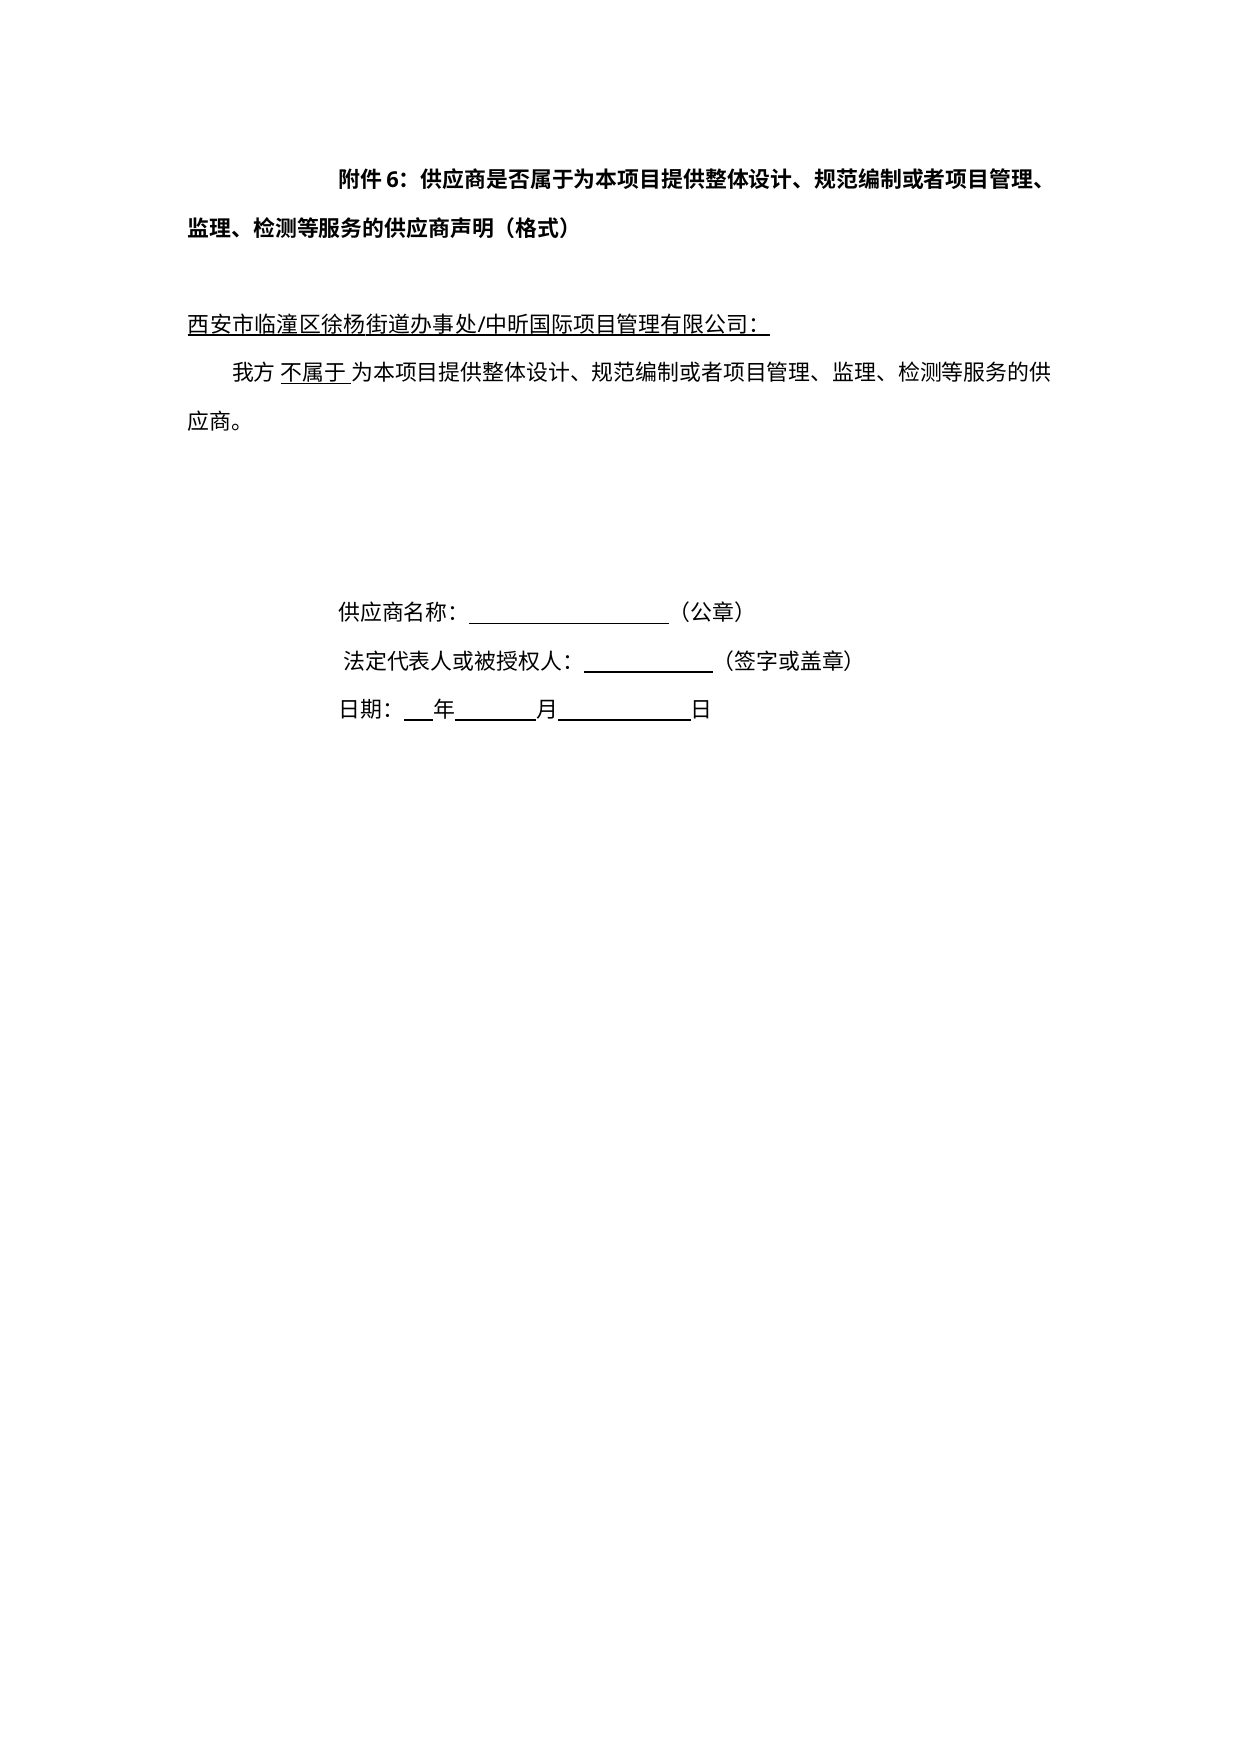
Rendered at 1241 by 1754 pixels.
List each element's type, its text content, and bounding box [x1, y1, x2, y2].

text 日期： 年 月 日 [187, 692, 1053, 724]
text 供应商名称： （公章） [187, 595, 1053, 627]
text 我方 不属于 为本项目提供整体设计、规范编制或者项目管理、监理、检测等服务的供应商。 [187, 355, 1053, 436]
text 法定代表人或被授权人： （签字或盖章） [187, 643, 1053, 676]
text 附件6：供应商是否属于为本项目提供整体设计、规范编制或者项目管理、监理、检测等服务的供应商声明（格式） [187, 162, 1053, 243]
text 西安市临潼区徐杨街道办事处/中昕国际项目管理有限公司： [187, 307, 1053, 339]
